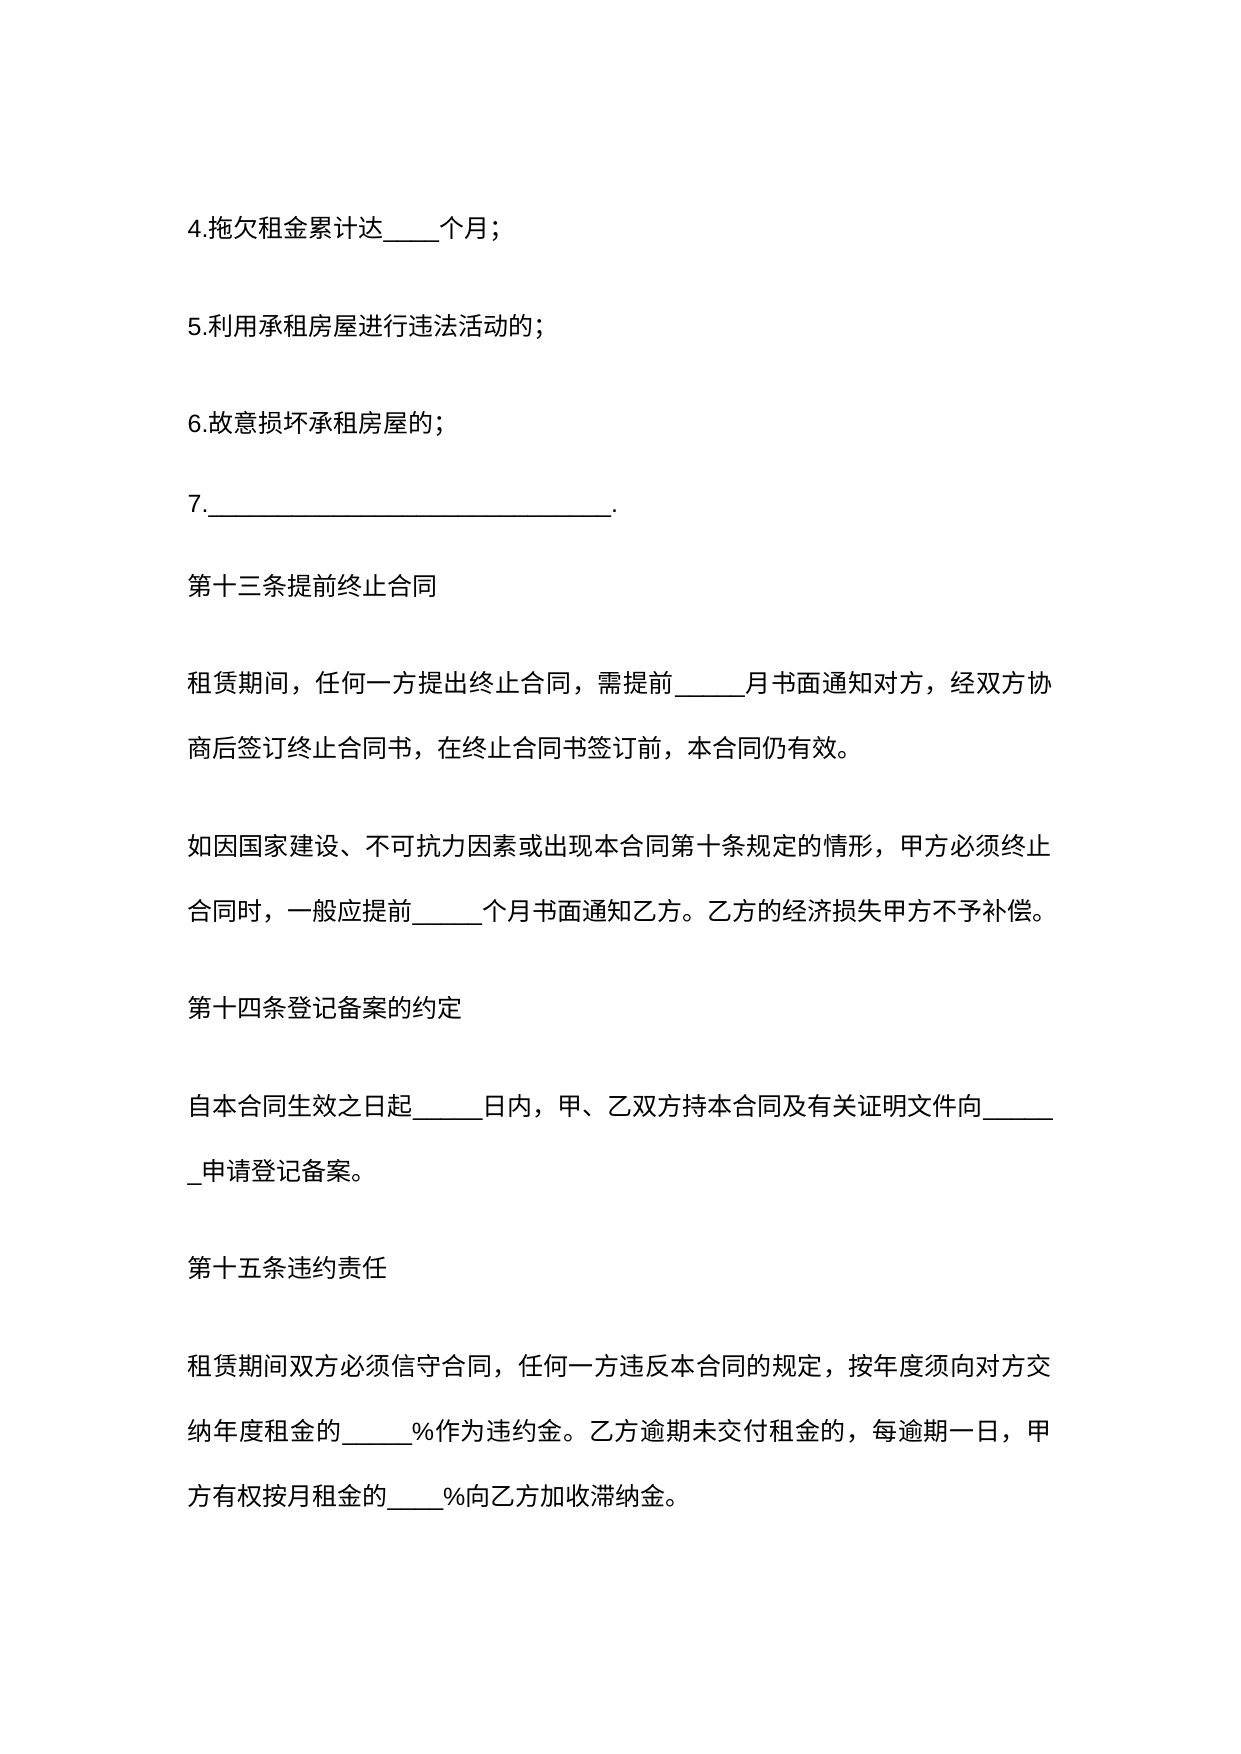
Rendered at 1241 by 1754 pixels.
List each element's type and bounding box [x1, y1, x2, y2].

text [187, 162, 1053, 1527]
